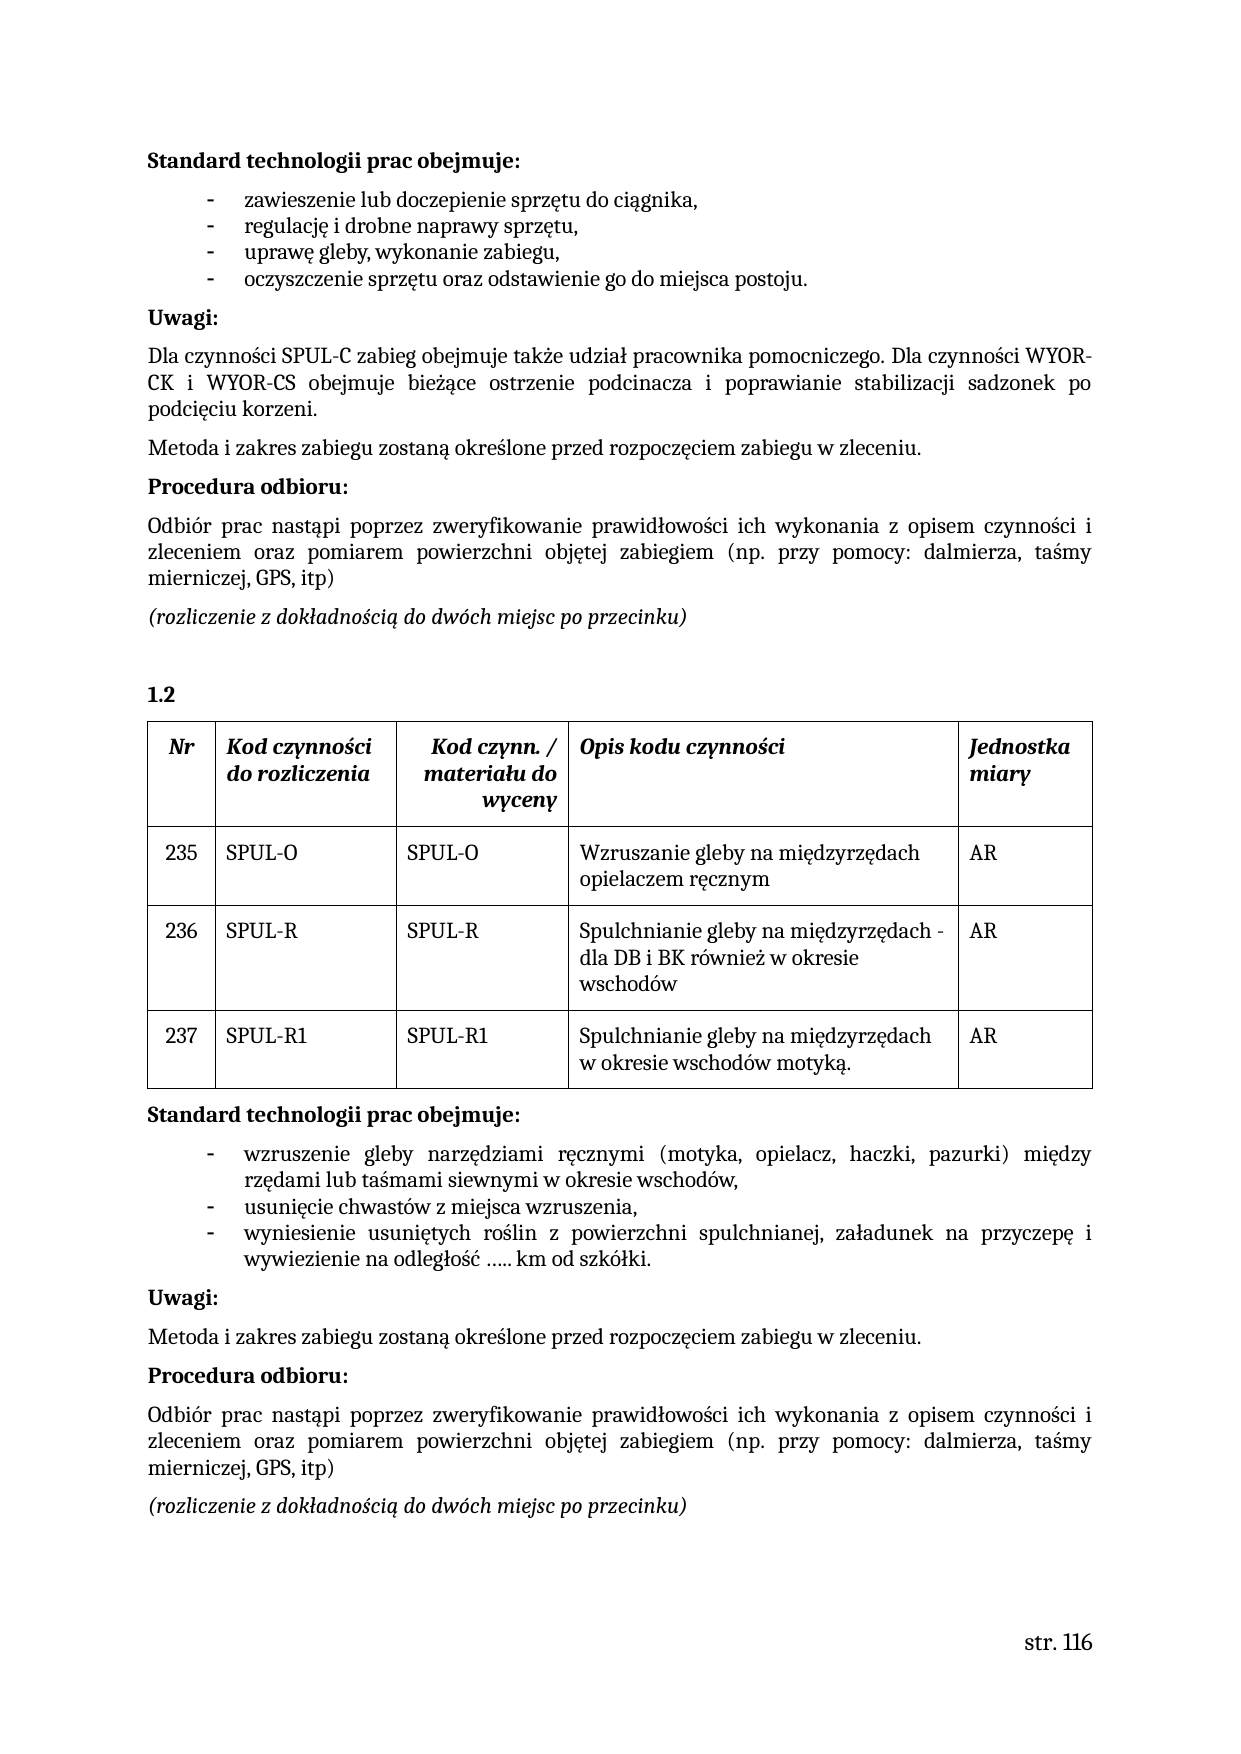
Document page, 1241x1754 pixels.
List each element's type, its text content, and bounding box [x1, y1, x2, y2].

text Odbiór prac nastąpi poprzez zweryfikowanie prawidłowości ich wykonania z opisem czynności i zleceniem oraz pomiarem powierzchni objętej zabiegiem (np. przy pomocy: dalmierza, taśmy mierniczej, GPS, itp) [148, 512, 1093, 592]
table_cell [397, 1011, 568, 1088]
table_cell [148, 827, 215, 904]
text Metoda i zakres zabiegu zostaną określone przed rozpoczęciem zabiegu w zleceniu. [148, 435, 1093, 461]
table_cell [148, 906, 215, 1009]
list oczyszczenie sprzętu oraz odstawienie go do miejsca postoju. [207, 266, 1093, 292]
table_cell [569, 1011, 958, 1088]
text Standard technologii prac obejmuje: [148, 1102, 1093, 1128]
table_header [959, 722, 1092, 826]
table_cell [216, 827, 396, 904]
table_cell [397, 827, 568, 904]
list usunięcie chwastów z miejsca wzruszenia, [207, 1193, 1093, 1220]
list regulację i drobne naprawy sprzętu, [207, 213, 1093, 239]
text Metoda i zakres zabiegu zostaną określone przed rozpoczęciem zabiegu w zleceniu. [148, 1324, 1093, 1350]
text Procedura odbioru: [148, 1363, 1093, 1389]
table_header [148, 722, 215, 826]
text (rozliczenie z dokładnością do dwóch miejsc po przecinku) [148, 604, 1093, 630]
list wzruszenie gleby narzędziami ręcznymi (motyka, opielacz, haczki, pazurki) między rzędami lub taśmami siewnymi w okresie wschodów, [207, 1141, 1093, 1193]
text Procedura odbioru: [148, 474, 1093, 500]
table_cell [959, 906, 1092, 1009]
text Odbiór prac nastąpi poprzez zweryfikowanie prawidłowości ich wykonania z opisem czynności i zleceniem oraz pomiarem powierzchni objętej zabiegiem (np. przy pomocy: dalmierza, taśmy mierniczej, GPS, itp) [148, 1402, 1093, 1481]
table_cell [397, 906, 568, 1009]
text 1.2 [148, 682, 1093, 708]
text Uwagi: [148, 1285, 1093, 1311]
list zawieszenie lub doczepienie sprzętu do ciągnika, [207, 186, 1093, 213]
list wyniesienie usuniętych roślin z powierzchni spulchnianej, załadunek na przyczepę i wywiezienie na odległość ….. km od szkółki. [207, 1220, 1093, 1272]
text Dla czynności SPUL-C zabieg obejmuje także udział pracownika pomocniczego. Dla czynności WYOR-CK i WYOR-CS obejmuje bieżące ostrzenie podcinacza i poprawianie stabilizacji sadzonek po podcięciu korzeni. [148, 343, 1093, 422]
text (rozliczenie z dokładnością do dwóch miejsc po przecinku) [148, 1493, 1093, 1519]
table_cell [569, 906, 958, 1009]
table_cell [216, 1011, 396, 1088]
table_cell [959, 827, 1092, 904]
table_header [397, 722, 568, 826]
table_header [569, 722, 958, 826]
text Standard technologii prac obejmuje: [148, 148, 1093, 174]
text Uwagi: [148, 304, 1093, 331]
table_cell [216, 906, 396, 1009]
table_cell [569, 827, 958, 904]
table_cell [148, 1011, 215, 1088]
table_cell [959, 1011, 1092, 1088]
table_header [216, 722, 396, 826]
list uprawę gleby, wykonanie zabiegu, [207, 239, 1093, 266]
